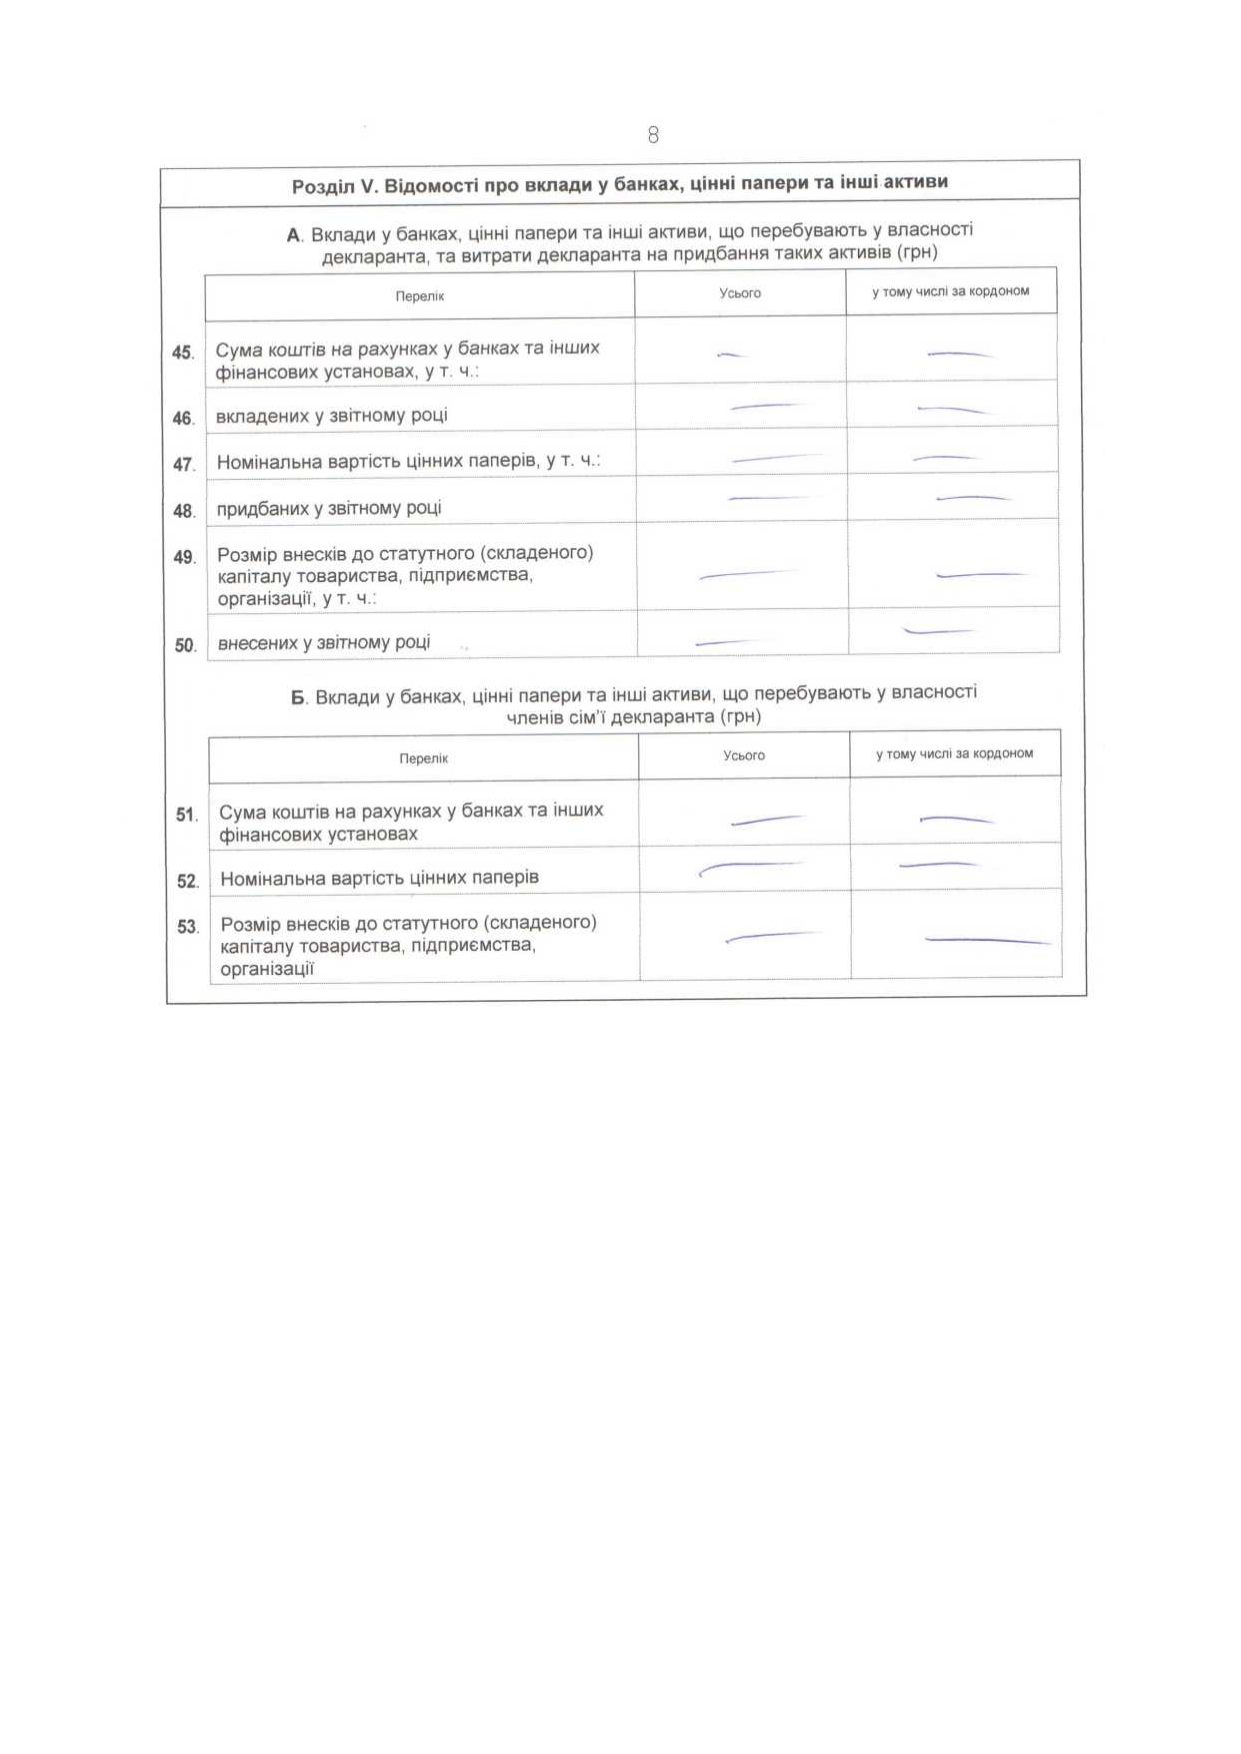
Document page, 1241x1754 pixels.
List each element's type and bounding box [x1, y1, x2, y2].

picture [119, 109, 1105, 1006]
